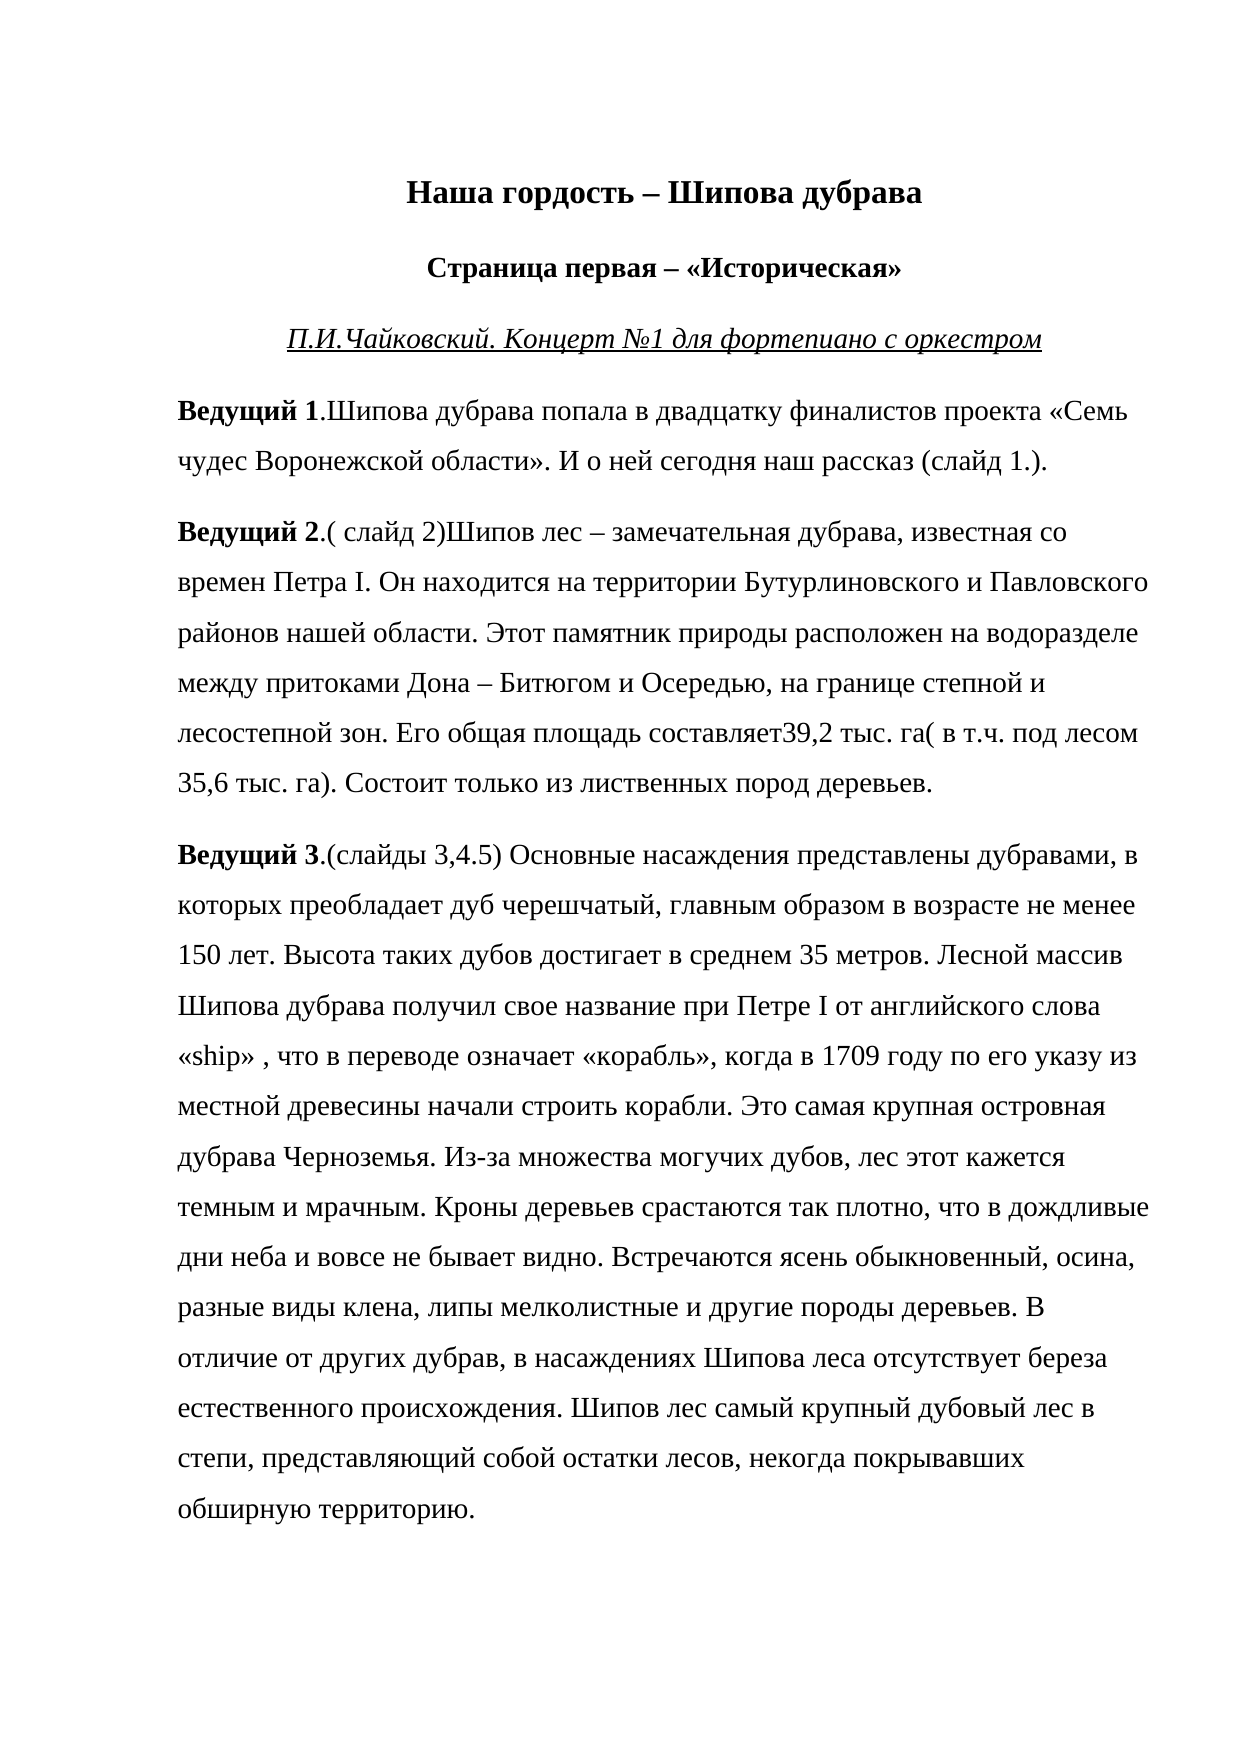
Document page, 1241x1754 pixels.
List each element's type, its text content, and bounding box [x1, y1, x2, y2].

text Ведущий 2.( слайд 2)Шипов лес – замечательная дубрава, известная со времен Петра I. Он находится на территории Бутурлиновского и Павловского районов нашей области. Этот памятник природы расположен на водоразделе между притоками Дона – Битюгом и Осередью, на границе степной и лесостепной зон. Его общая площадь составляет39,2 тыс. га( в т.ч. под лесом 35,6 тыс. га). Состоит только из лиственных пород деревьев. [177, 514, 1152, 799]
text П.И.Чайковский. Концерт №1 для фортепиано с оркестром [177, 321, 1152, 355]
text Наша гордость – Шипова дубрава [177, 172, 1152, 210]
text Ведущий 1.Шипова дубрава попала в двадцатку финалистов проекта «Семь чудес Воронежской области». И о ней сегодня наш рассказ (слайд 1.). [177, 393, 1152, 476]
text Страница первая – «Историческая» [177, 250, 1152, 284]
text Ведущий 3.(слайды 3,4.5) Основные насаждения представлены дубравами, в которых преобладает дуб черешчатый, главным образом в возрасте не менее 150 лет. Высота таких дубов достигает в среднем 35 метров. Лесной массив Шипова дубрава получил свое название при Петре I от английского слова «ship» , что в переводе означает «корабль», когда в 1709 году по его указу из местной древесины начали строить корабли. Это самая крупная островная дубрава Черноземья. Из-за множества могучих дубов, лес этот кажется темным и мрачным. Кроны деревьев срастаются так плотно, что в дождливые дни неба и вовсе не бывает видно. Встречаются ясень обыкновенный, осина, разные виды клена, липы мелколистные и другие породы деревьев. В отличие от других дубрав, в насаждениях Шипова леса отсутствует береза естественного происхождения. Шипов лес самый крупный дубовый лес в степи, представляющий собой остатки лесов, некогда покрывавших обширную территорию. [177, 837, 1152, 1524]
